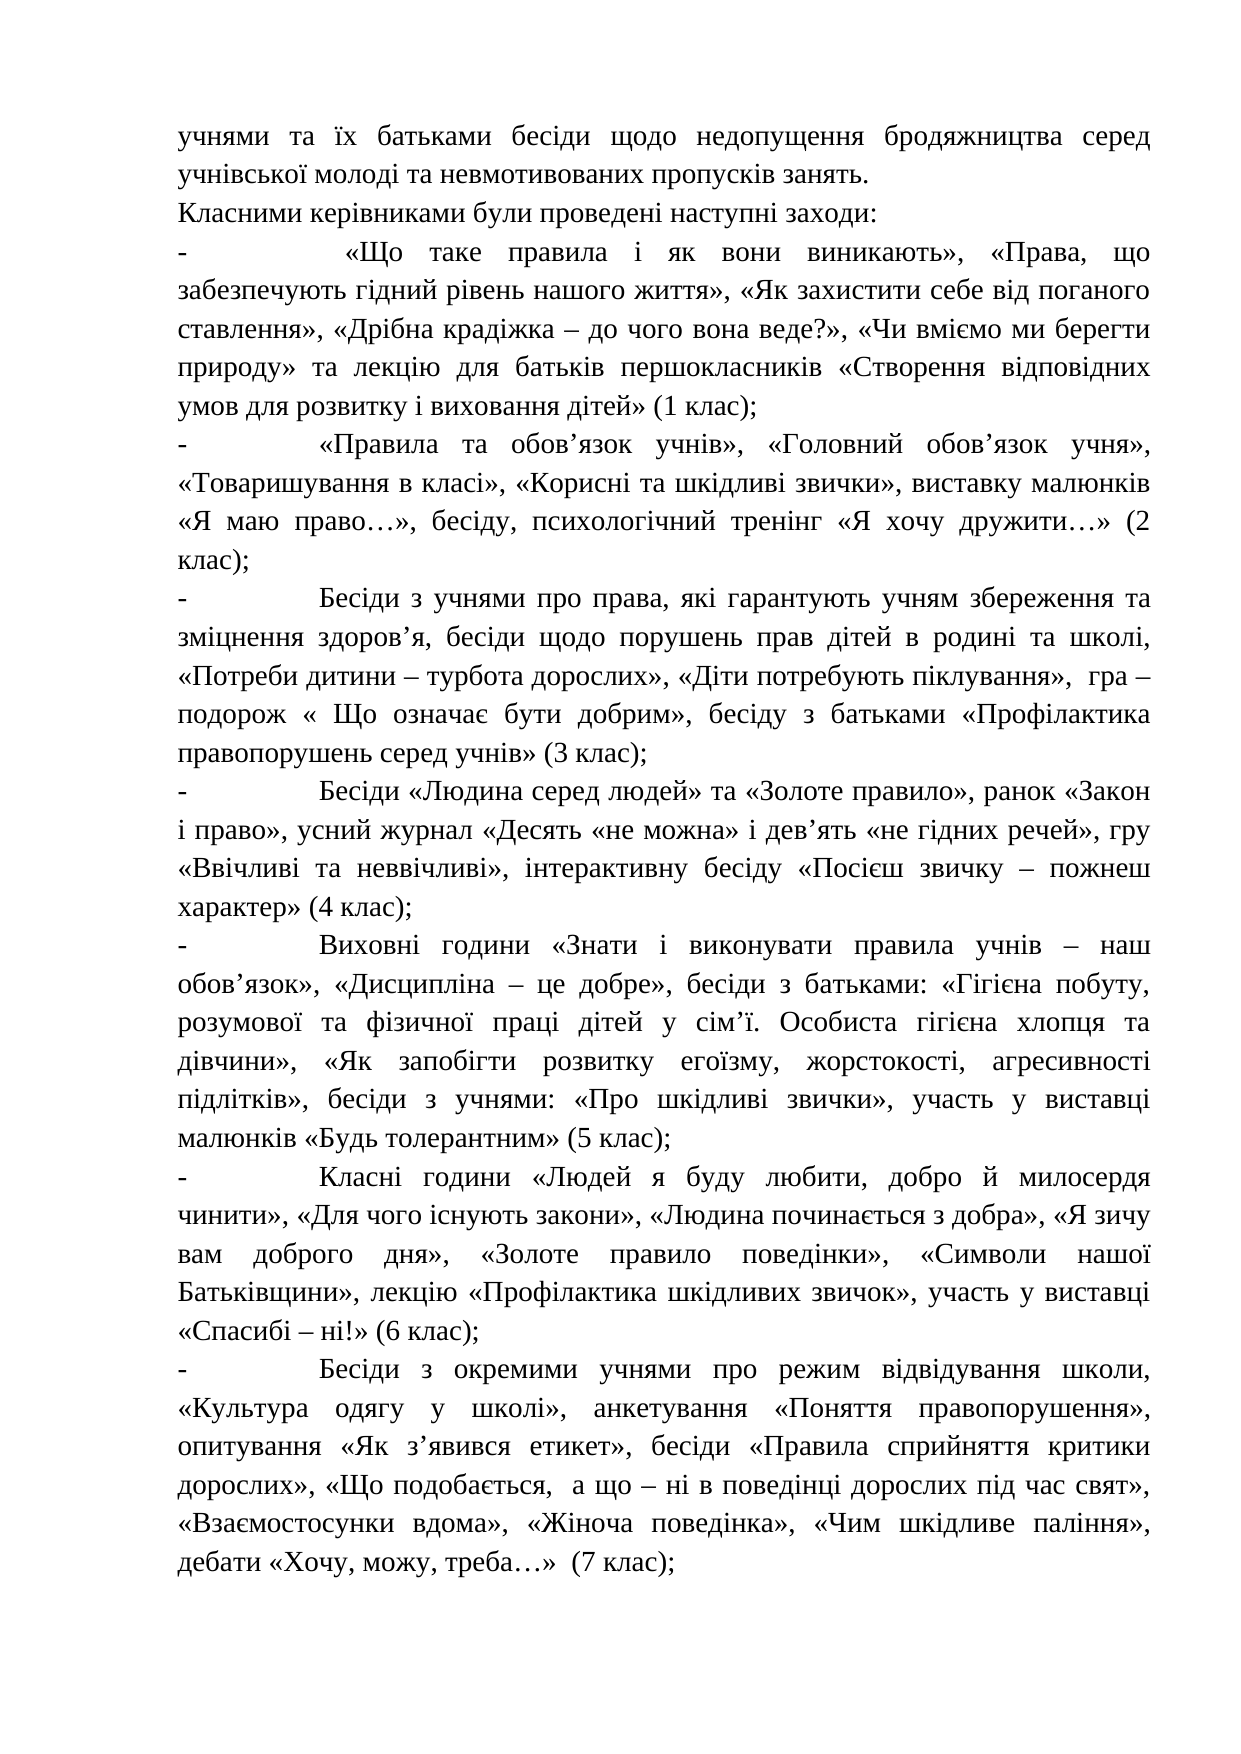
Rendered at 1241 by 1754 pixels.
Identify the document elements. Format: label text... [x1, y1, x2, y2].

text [177, 118, 1152, 190]
text - Бесіди з окремими учнями про режим відвідування школи, «Культура одягу у школі», анкетування «Поняття правопорушення», опитування «Як з’явився етикет», бесіди «Правила сприйняття критики дорослих», «Що подобається, а що – ні в поведінці дорослих під час свят», «Взаємостосунки вдома», «Жіноча поведінка», «Чим шкідливе паління», дебати «Хочу, можу, треба…» (7 клас); [177, 1351, 1152, 1578]
text - Виховні години «Знати і виконувати правила учнів – наш обов’язок», «Дисципліна – це добре», бесіди з батьками: «Гігієна побуту, розумової та фізичної праці дітей у сім’ї. Особиста гігієна хлопця та дівчини», «Як запобігти розвитку егоїзму, жорстокості, агресивності підлітків», бесіди з учнями: «Про шкідливі звички», участь у виставці малюнків «Будь толерантним» (5 клас); [177, 927, 1152, 1154]
text - Класні години «Людей я буду любити, добро й милосердя чинити», «Для чого існують закони», «Людина починається з добра», «Я зичу вам доброго дня», «Золоте правило поведінки», «Символи нашої Батьківщини», лекцію «Профілактика шкідливих звичок», участь у виставці «Спасибі – ні!» (6 клас); [177, 1159, 1152, 1346]
text - «Що таке правила і як вони виникають», «Права, що забезпечують гідний рівень нашого життя», «Як захистити себе від поганого ставлення», «Дрібна крадіжка – до чого вона веде?», «Чи вміємо ми берегти природу» та лекцію для батьків першокласників «Створення відповідних умов для розвитку і виховання дітей» (1 клас); [177, 234, 1152, 421]
text Класними керівниками були проведені наступні заходи: [177, 195, 1152, 229]
text - Бесіди «Людина серед людей» та «Золоте правило», ранок «Закон і право», усний журнал «Десять «не можна» і дев’ять «не гідних речей», гру «Ввічливі та неввічливі», інтерактивну бесіду «Посієш звичку – пожнеш характер» (4 клас); [177, 773, 1152, 922]
text - Бесіди з учнями про права, які гарантують учням збереження та зміцнення здоров’я, бесіди щодо порушень прав дітей в родині та школі, «Потреби дитини – турбота дорослих», «Діти потребують піклування», гра – подорож « Що означає бути добрим», бесіду з батьками «Профілактика правопорушень серед учнів» (3 клас); [177, 581, 1152, 768]
text - «Правила та обов’язок учнів», «Головний обов’язок учня», «Товаришування в класі», «Корисні та шкідливі звички», виставку малюнків «Я маю право…», бесіду, психологічний тренінг «Я хочу дружити…» (2 клас); [177, 426, 1152, 576]
